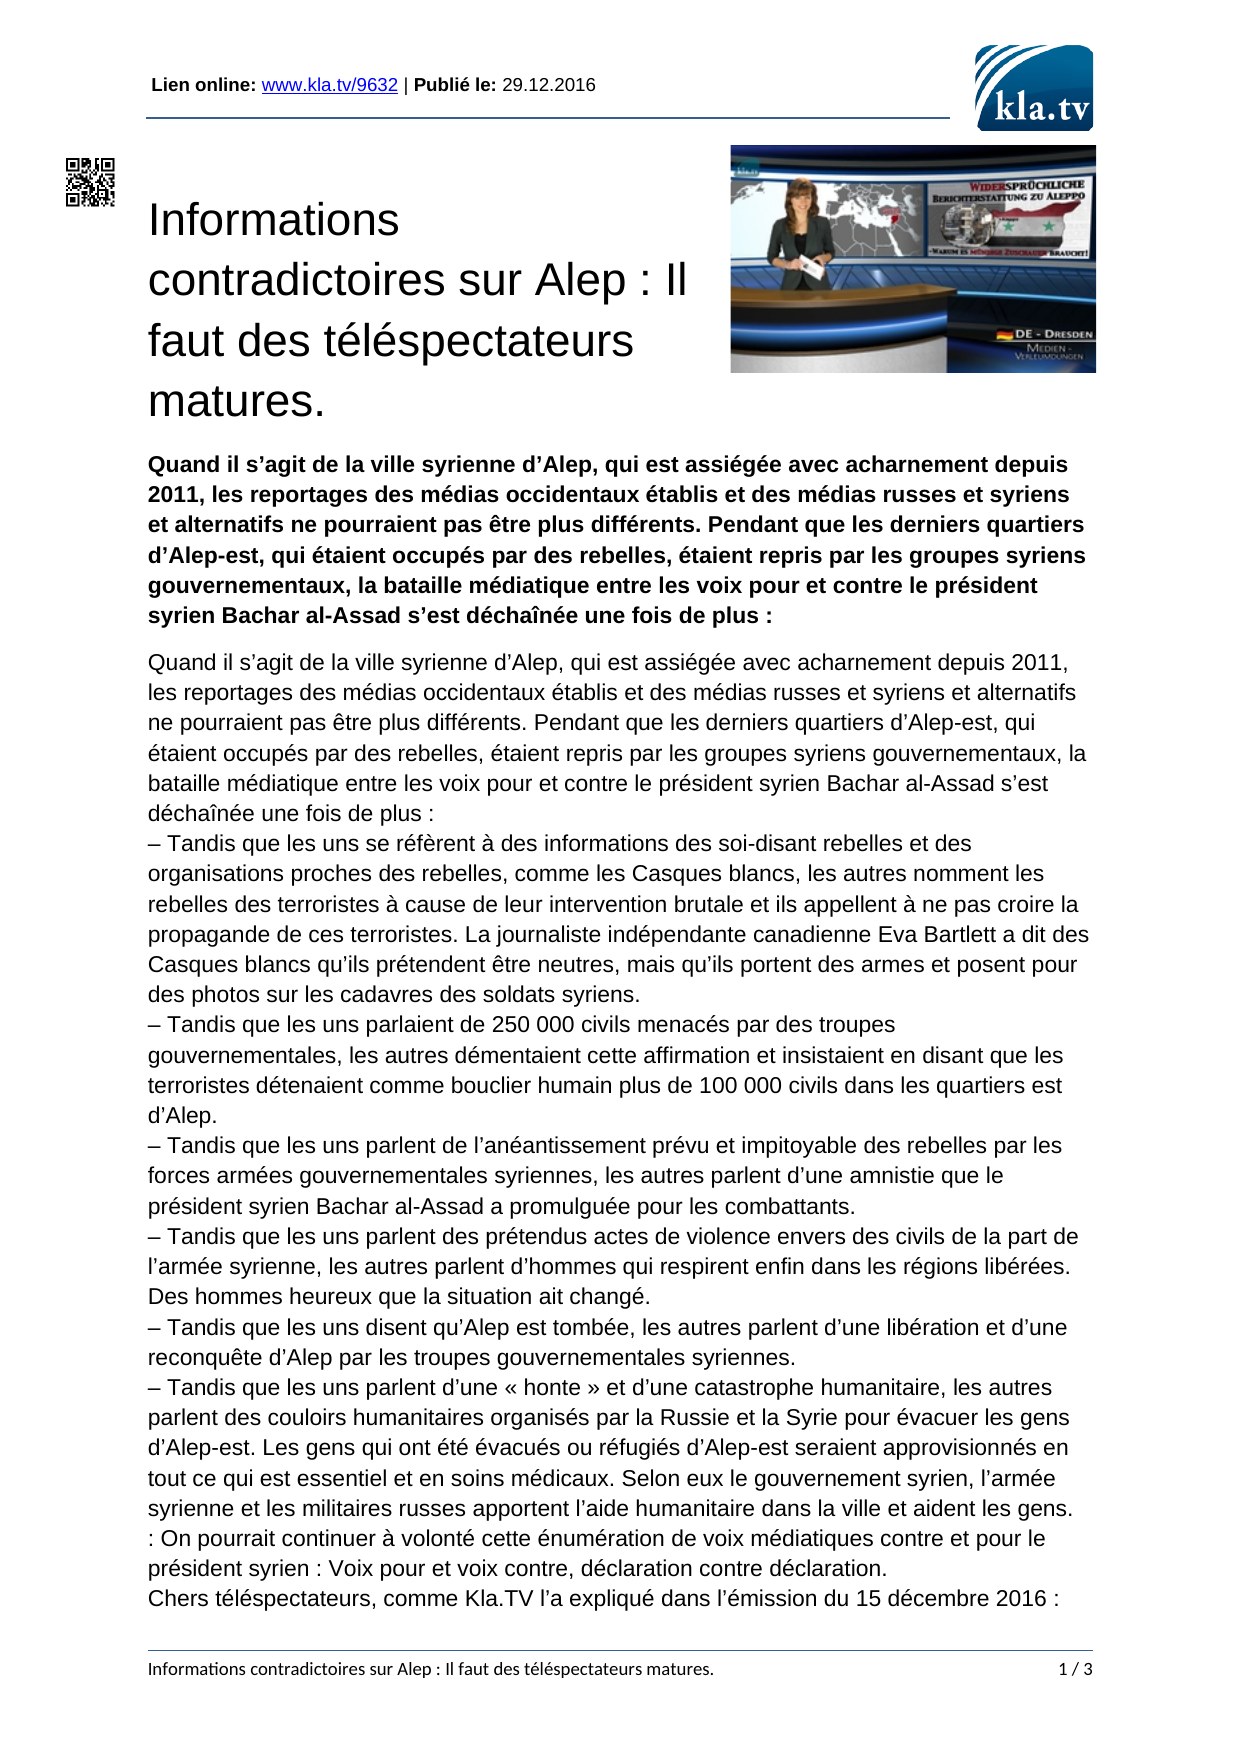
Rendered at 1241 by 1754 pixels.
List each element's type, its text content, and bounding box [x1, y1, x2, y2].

text Quand il s’agit de la ville syrienne d’Alep, qui est assiégée avec acharnement depuis 2011, les reportages des médias occidentaux établis et des médias russes et syriens et alternatifs ne pourraient pas être plus différents. Pendant que les derniers quartiers d’Alep-est, qui étaient occupés par des rebelles, étaient repris par les groupes syriens gouvernementaux, la bataille médiatique entre les voix pour et contre le président syrien Bachar al-Assad s’est déchaînée une fois de plus : [148, 451, 1093, 628]
text Informations contradictoires sur Alep : Il faut des téléspectateurs matures. [148, 192, 1093, 427]
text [148, 649, 1093, 1612]
